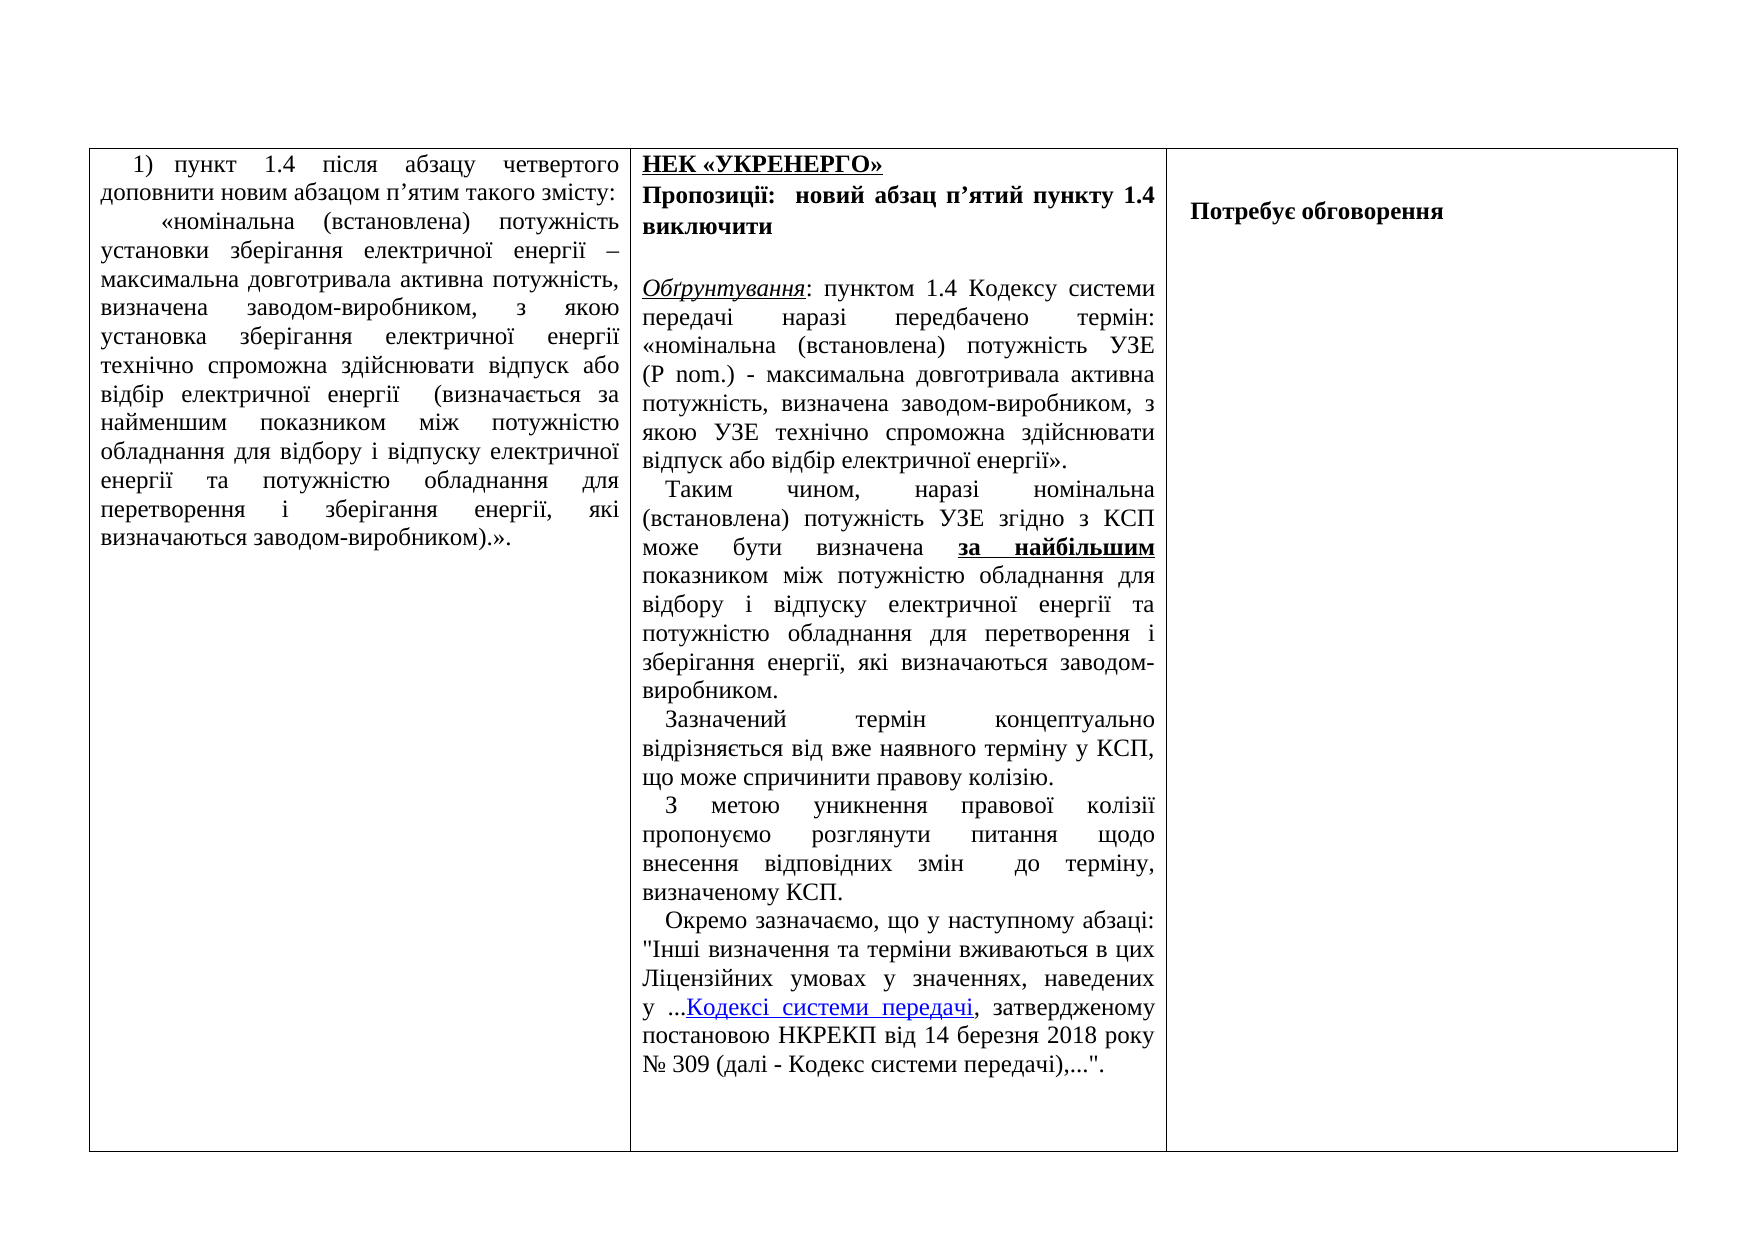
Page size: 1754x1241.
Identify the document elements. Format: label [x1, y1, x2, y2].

table_cell [631, 149, 1166, 1151]
table_cell [90, 149, 630, 1151]
table_cell [1167, 149, 1677, 1151]
